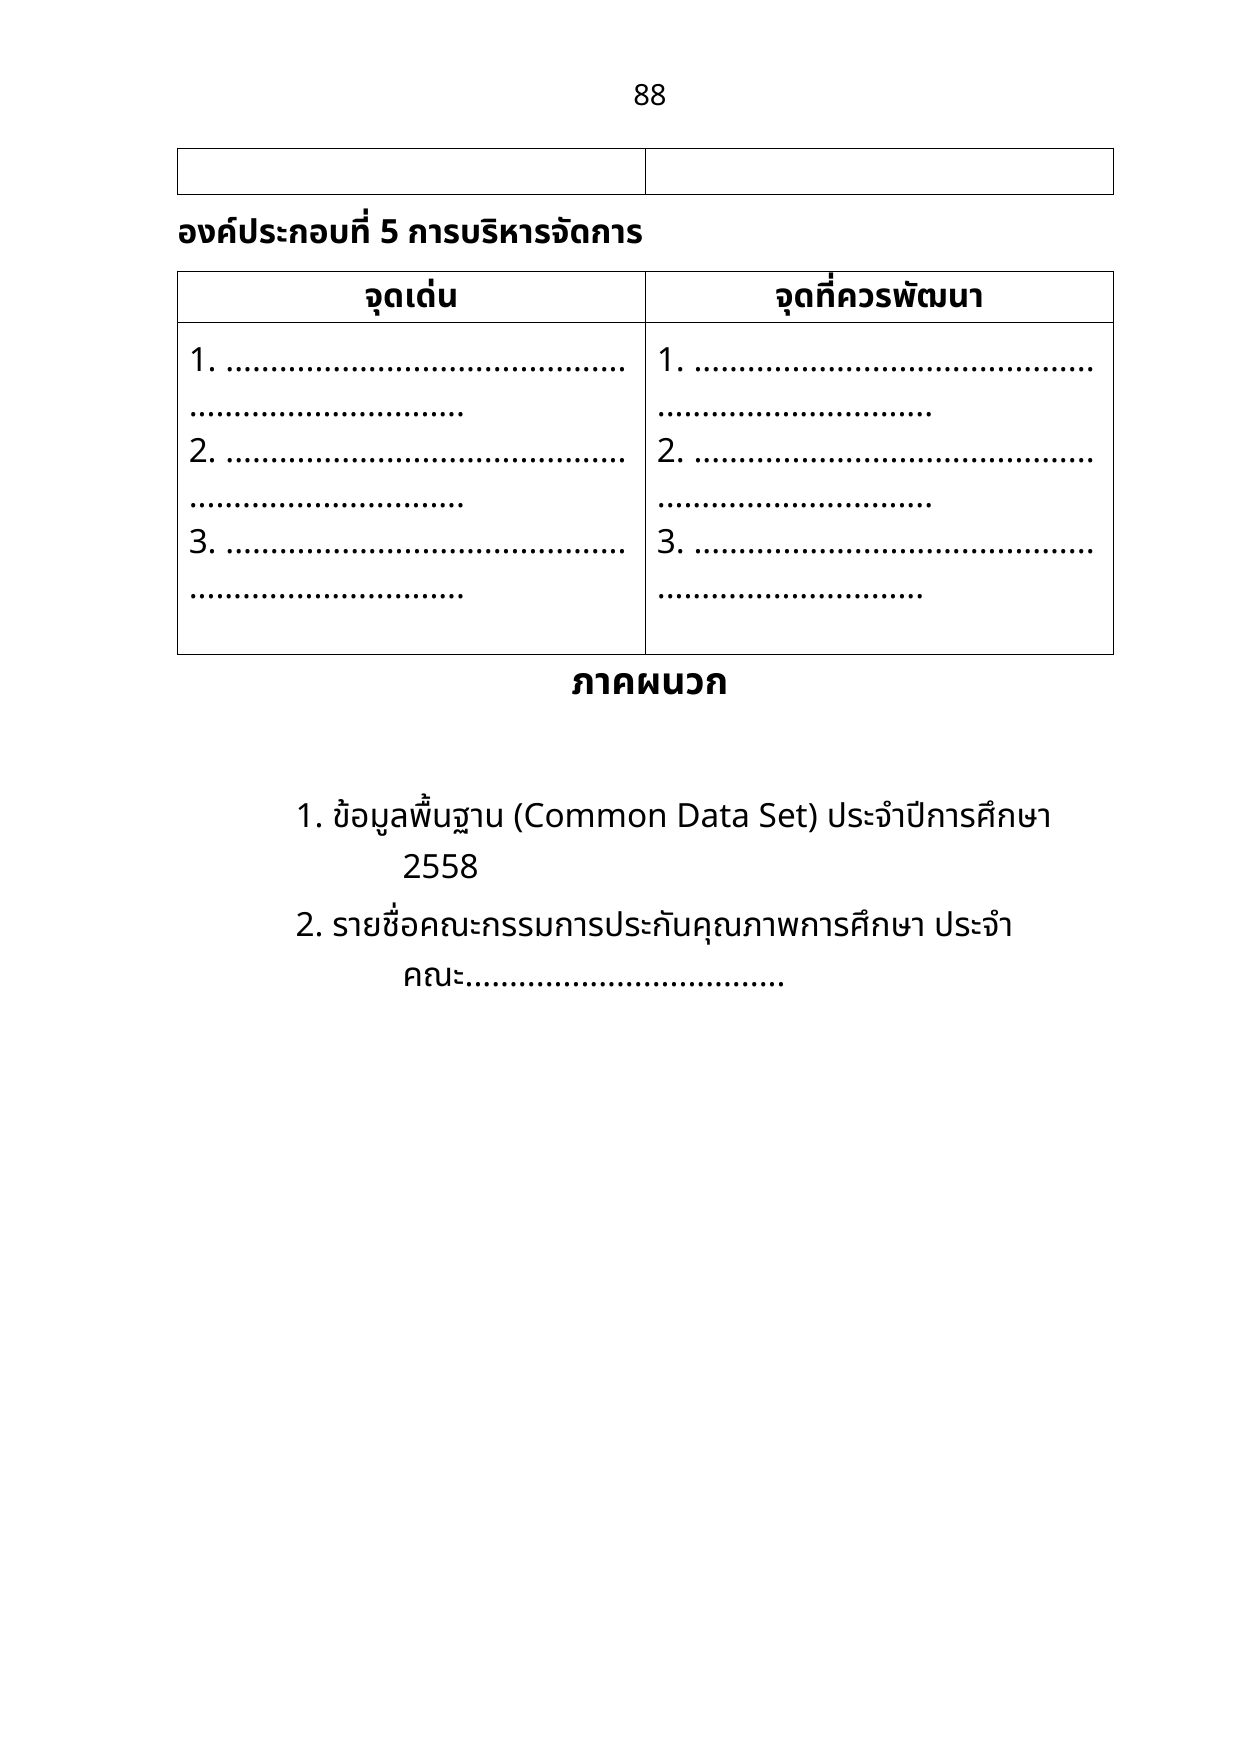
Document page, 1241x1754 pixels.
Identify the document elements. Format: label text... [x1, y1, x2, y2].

text 1. ข้อมูลพื้นฐาน (Common Data Set) ประจำปีการศึกษา 2558 [177, 792, 1122, 888]
table_header จุดที่ควรพัฒนา [646, 272, 1113, 322]
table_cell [178, 149, 645, 194]
text องค์ประกอบที่ 5 การบริหารจัดการ [177, 208, 1122, 258]
text 2. รายชื่อคณะกรรมการประกันคุณภาพการศึกษา ประจำคณะ.................................... [177, 901, 1122, 1002]
table_cell 1. ............................................................................ 2. ............................................................................ 3. ........................................................................... [646, 323, 1113, 654]
table_header จุดเด่น [178, 272, 645, 322]
text ภาคผนวก [177, 655, 1122, 711]
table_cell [646, 149, 1113, 194]
